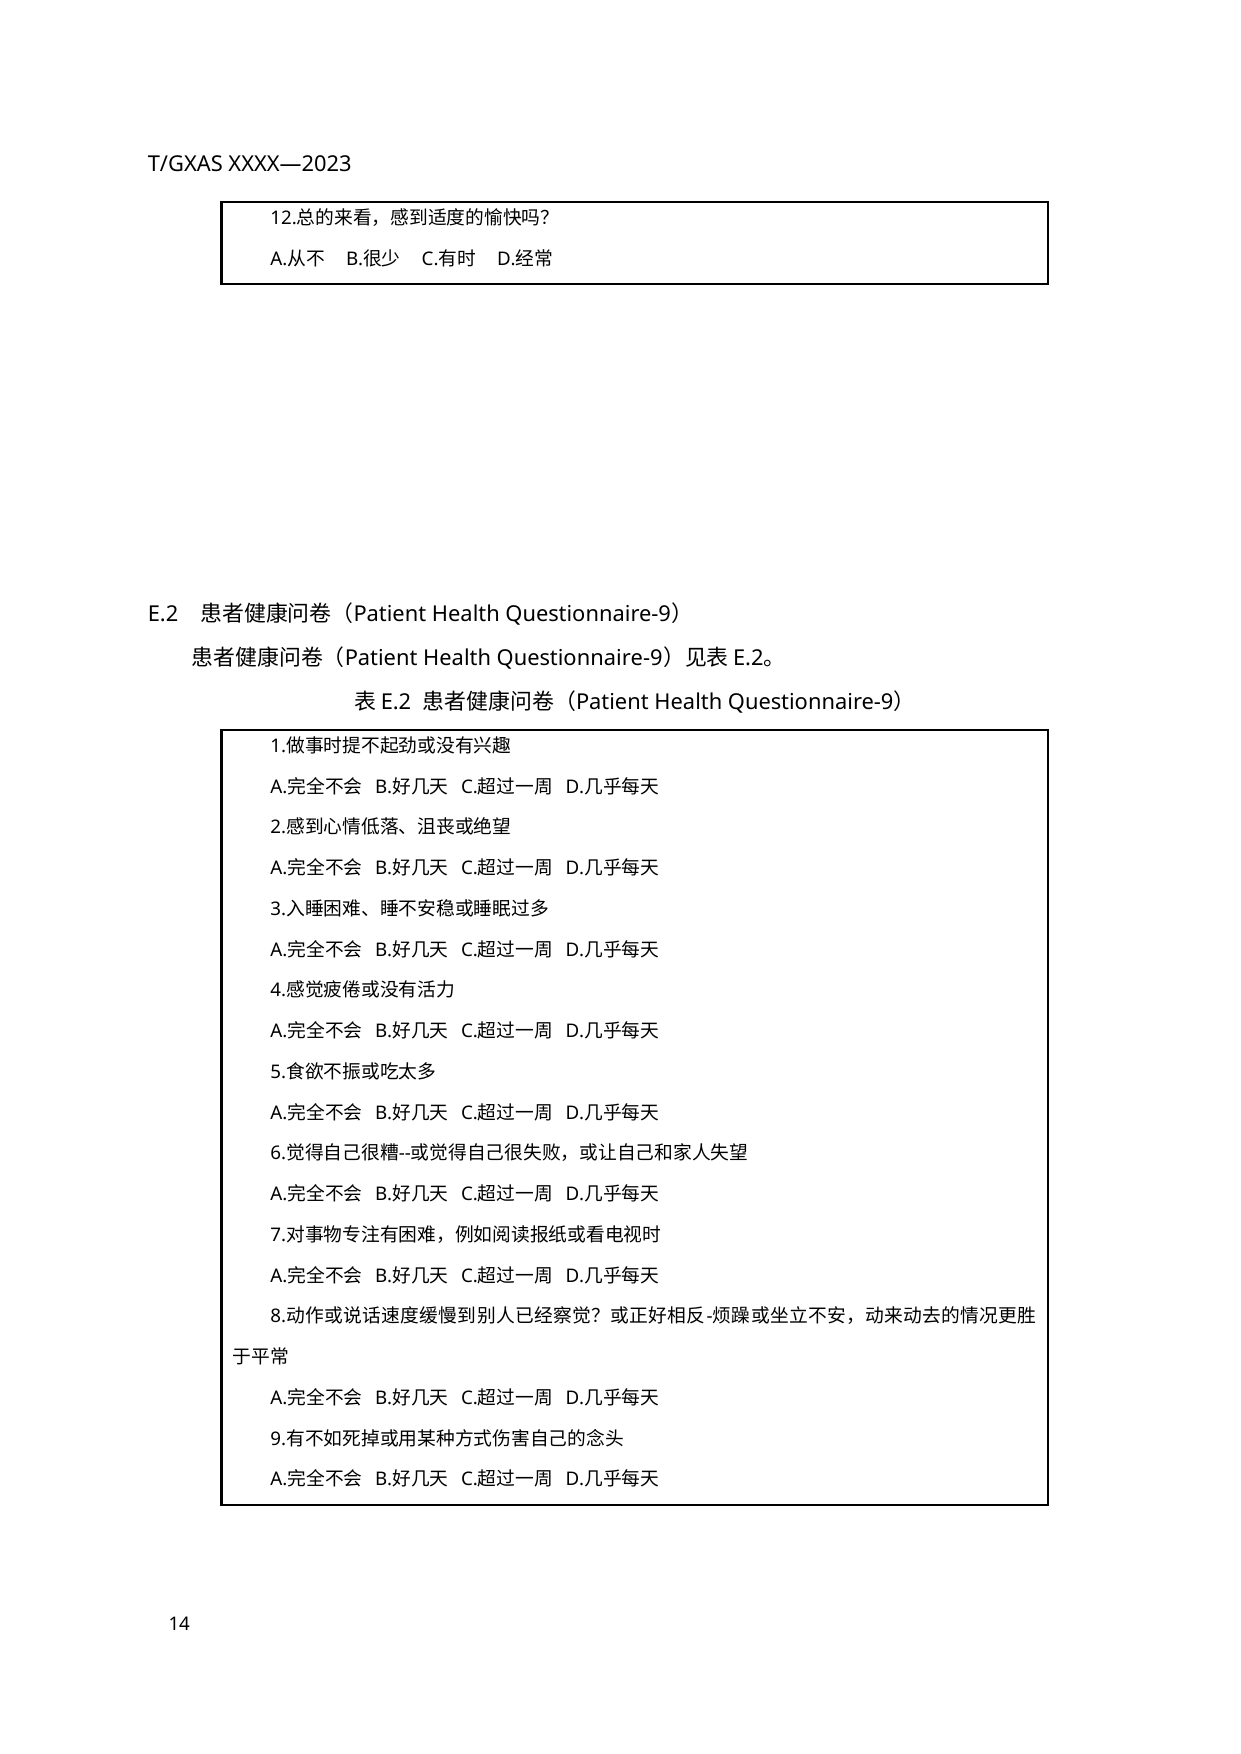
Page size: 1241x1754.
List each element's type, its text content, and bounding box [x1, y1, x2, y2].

table_header 1.做事时提不起劲或没有兴趣 A.完全不会 B.好几天 C.超过一周 D.几乎每天 2.感到心情低落、沮丧或绝望 A.完全不会 B.好几天 C.超过一周 D.几乎每天 3.入睡困难、睡不安稳或睡眠过多 A.完全不会 B.好几天 C.超过一周 D.几乎每天 4.感觉疲倦或没有活力 A.完全不会 B.好几天 C.超过一周 D.几乎每天 5.食欲不振或吃太多 A.完全不会 B.好几天 C.超过一周 D.几乎每天 6.觉得自己很糟--或觉得自己很失败，或让自己和家人失望 A.完全不会 B.好几天 C.超过一周 D.几乎每天 7.对事物专注有困难，例如阅读报纸或看电视时 A.完全不会 B.好几天 C.超过一周 D.几乎每天 8.动作或说话速度缓慢到别人已经察觉？或正好相反-烦躁或坐立不安，动来动去的情况更胜于平常 A.完全不会 B.好几天 C.超过一周 D.几乎每天 9.有不如死掉或用某种方式伤害自己的念头 A.完全不会 B.好几天 C.超过一周 D.几乎每天 [223, 731, 1047, 1503]
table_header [223, 203, 1047, 283]
text 患者健康问卷（Patient Health Questionnaire-9） [148, 596, 1122, 628]
text 患者健康问卷（Patient Health Questionnaire-9）见表E.2。 [148, 640, 1122, 672]
text 表E.2 患者健康问卷（Patient Health Questionnaire-9） [148, 684, 1122, 716]
